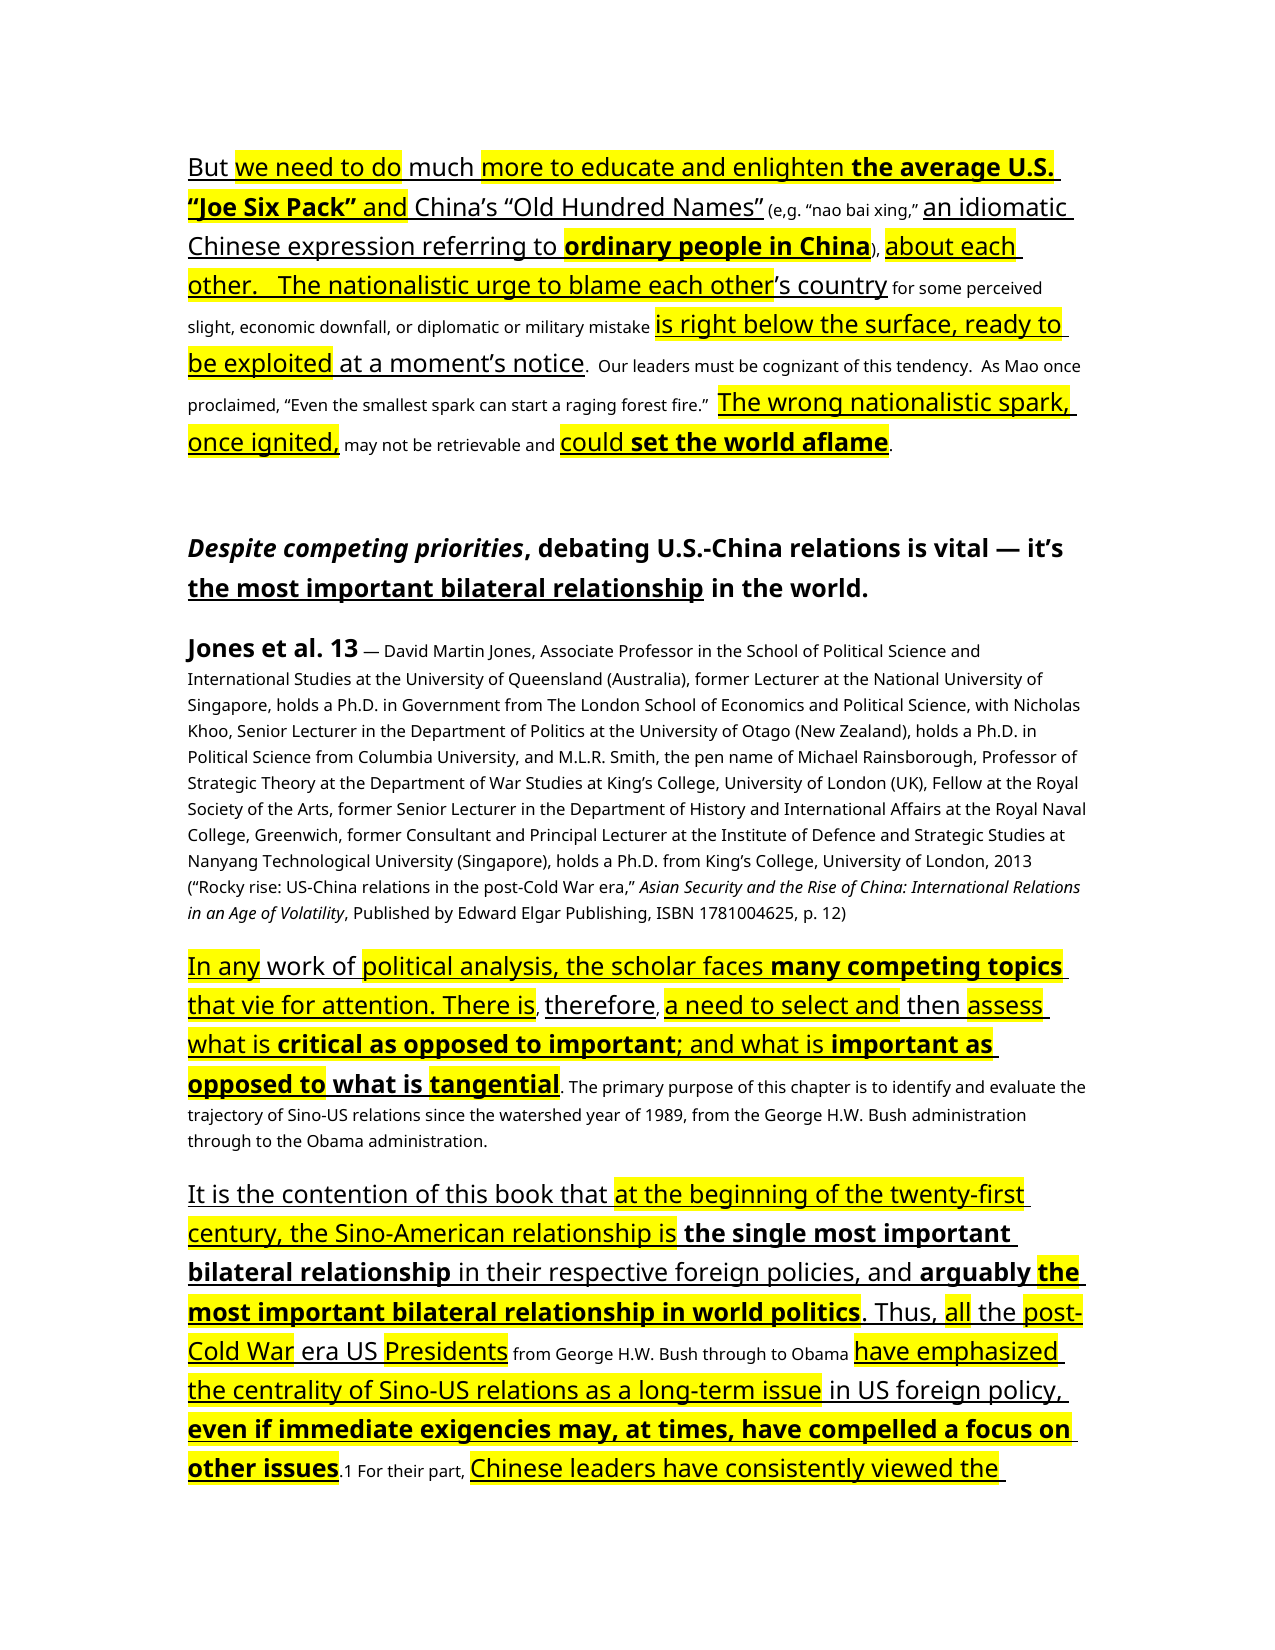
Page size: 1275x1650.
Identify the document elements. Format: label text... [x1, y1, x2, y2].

subtitle Despite competing priorities, debating U.S.-China relations is vital — it’s the most important bilateral relationship in the world. [187, 531, 1087, 604]
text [187, 1177, 1087, 1485]
text Jones et al. 13 — David Martin Jones, Associate Professor in the School of Political Science and International Studies at the University of Queensland (Australia), former Lecturer at the National University of Singapore, holds a Ph.D. in Government from The London School of Economics and Political Science, with Nicholas Khoo, Senior Lecturer in the Department of Politics at the University of Otago (New Zealand), holds a Ph.D. in Political Science from Columbia University, and M.L.R. Smith, the pen name of Michael Rainsborough, Professor of Strategic Theory at the Department of War Studies at King’s College, University of London (UK), Fellow at the Royal Society of the Arts, former Senior Lecturer in the Department of History and International Affairs at the Royal Naval College, Greenwich, former Consultant and Principal Lecturer at the Institute of Defence and Strategic Studies at Nanyang Technological University (Singapore), holds a Ph.D. from King’s College, University of London, 2013 (“Rocky rise: US-China relations in the post-Cold War era,” Asian Security and the Rise of China: International Relations in an Age of Volatility, Published by Edward Elgar Publishing, ISBN 1781004625, p. 12) [187, 630, 1087, 925]
text But we need to do much more to educate and enlighten the average U.S. “Joe Six Pack” and China’s “Old Hundred Names” (e,g. “nao bai xing,” an idiomatic Chinese expression referring to ordinary people in China), about each other. The nationalistic urge to blame each other’s country for some perceived slight, economic downfall, or diplomatic or military mistake is right below the surface, ready to be exploited at a moment’s notice. Our leaders must be cognizant of this tendency. As Mao once proclaimed, “Even the smallest spark can start a raging forest fire.” The wrong nationalistic spark, once ignited, may not be retrievable and could set the world aflame. [187, 150, 1087, 458]
text In any work of political analysis, the scholar faces many competing topics that vie for attention. There is, therefore, a need to select and then assess what is critical as opposed to important; and what is important as opposed to what is tangential. The primary purpose of this chapter is to identify and evaluate the trajectory of Sino-US relations since the watershed year of 1989, from the George H.W. Bush administration through to the Obama administration. [187, 949, 1087, 1152]
